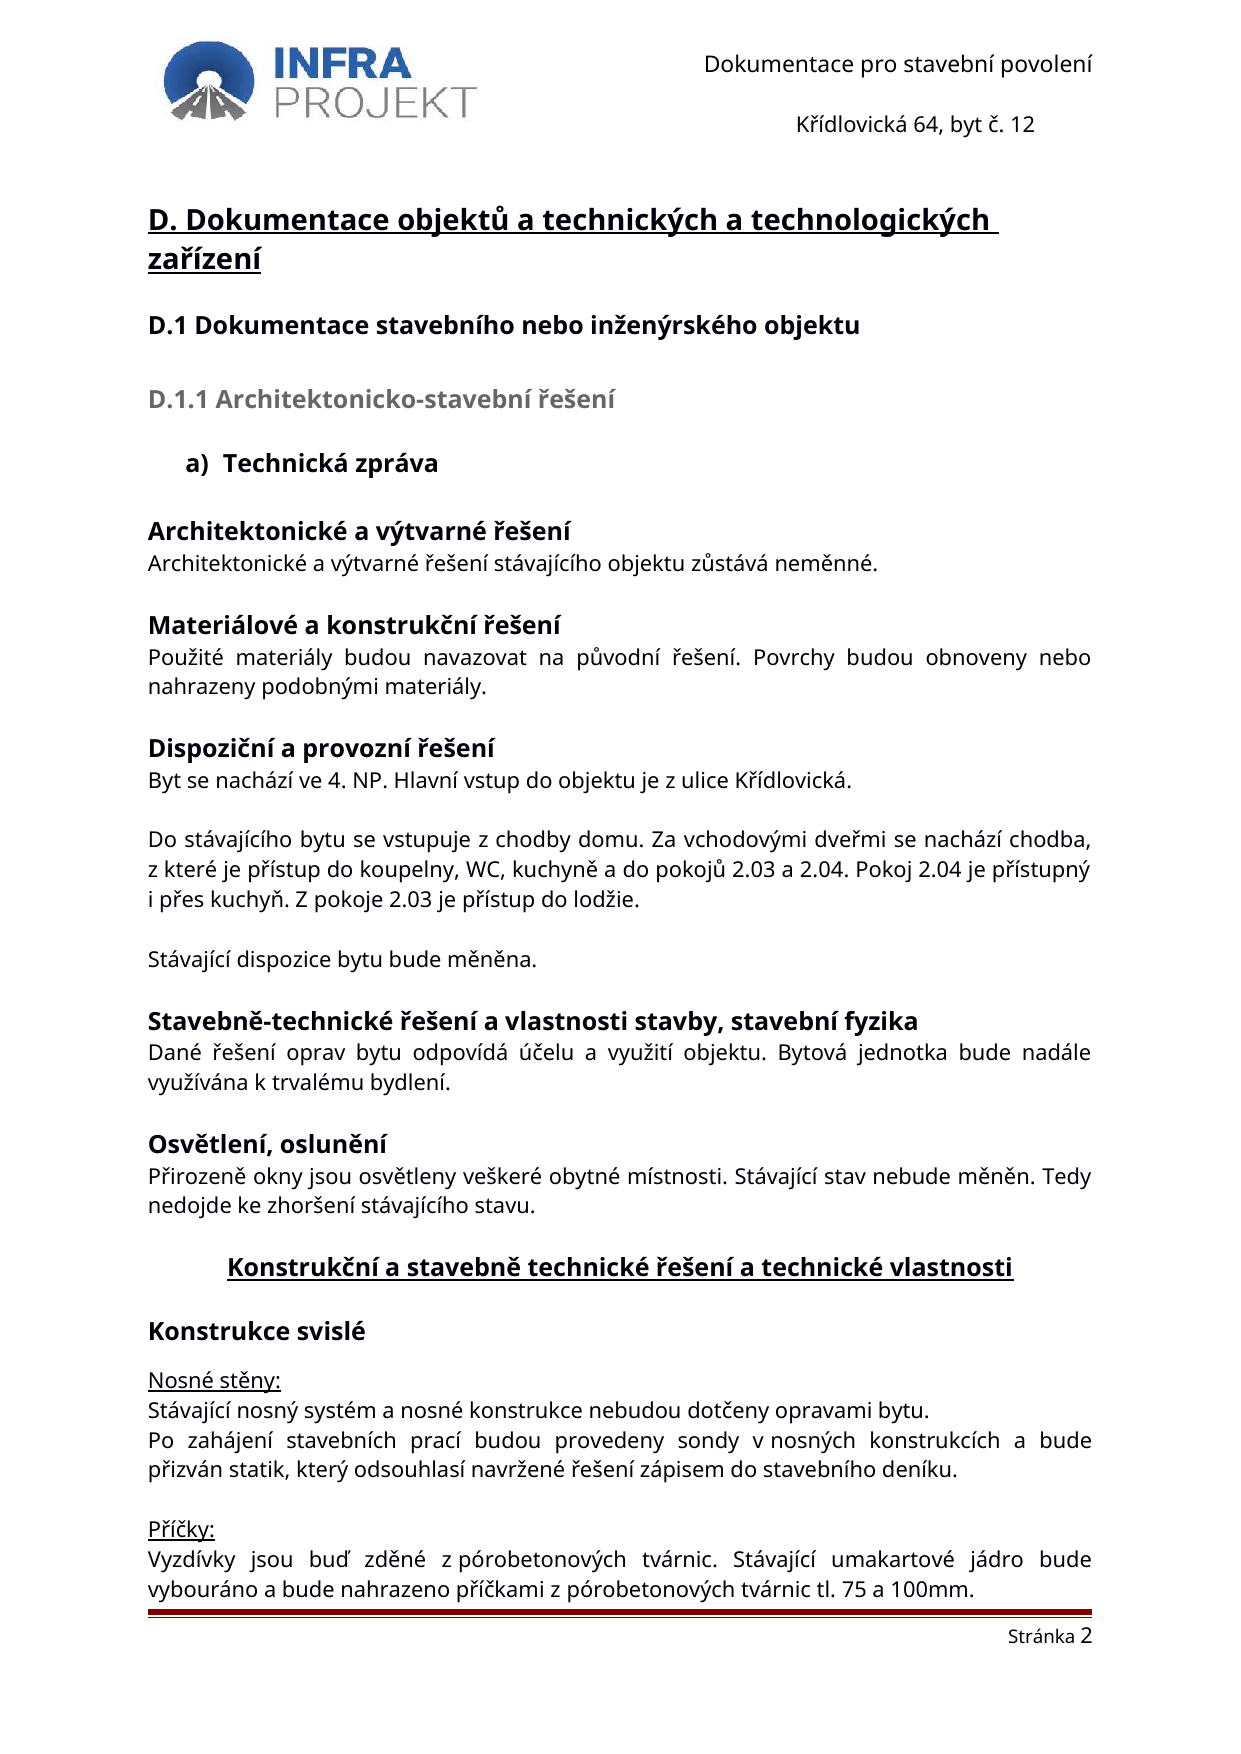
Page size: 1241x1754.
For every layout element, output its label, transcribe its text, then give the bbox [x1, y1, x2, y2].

text Použité materiály budou navazovat na původní řešení. Povrchy budou obnoveny nebo nahrazeny podobnými materiály. [148, 641, 1092, 701]
text Dané řešení oprav bytu odpovídá účelu a využití objektu. Bytová jednotka bude nadále využívána k trvalému bydlení. [148, 1037, 1092, 1097]
text Dispoziční a provozní řešení [148, 731, 1092, 765]
text Architektonické a výtvarné řešení [148, 514, 1092, 548]
text Konstrukční a stavebně technické řešení a technické vlastnosti [148, 1250, 1092, 1284]
text Stavebně-technické řešení a vlastnosti stavby, stavební fyzika [148, 1003, 1092, 1037]
text Architektonické a výtvarné řešení stávajícího objektu zůstává neměnné. [148, 548, 1092, 578]
text Stávající dispozice bytu bude měněna. [148, 944, 1092, 973]
text Vyzdívky jsou buď zděné z pórobetonových tvárnic. Stávající umakartové jádro bude vybouráno a bude nahrazeno příčkami z pórobetonových tvárnic tl. 75 a 100mm. [148, 1544, 1092, 1603]
text D. Dokumentace objektů a technických a technologických zařízení [148, 199, 1092, 278]
text D.1.1 Architektonicko-stavební řešení [148, 382, 1092, 416]
text Byt se nachází ve 4. NP. Hlavní vstup do objektu je z ulice Křídlovická. [148, 765, 1092, 795]
text D.1 Dokumentace stavebního nebo inženýrského objektu [148, 308, 1092, 342]
text Stávající nosný systém a nosné konstrukce nebudou dotčeny opravami bytu. [148, 1395, 1092, 1425]
text Po zahájení stavebních prací budou provedeny sondy v nosných konstrukcích a bude přizván statik, který odsouhlasí navržené řešení zápisem do stavebního deníku. [148, 1425, 1092, 1484]
text Příčky: [148, 1514, 1092, 1544]
text Do stávajícího bytu se vstupuje z chodby domu. Za vchodovými dveřmi se nachází chodba, z které je přístup do koupelny, WC, kuchyně a do pokojů 2.03 a 2.04. Pokoj 2.04 je přístupný i přes kuchyň. Z pokoje 2.03 je přístup do lodžie. [148, 824, 1092, 914]
text Nosné stěny: [148, 1365, 1092, 1395]
text Osvětlení, oslunění [148, 1127, 1092, 1161]
text Materiálové a konstrukční řešení [148, 607, 1092, 641]
text Přirozeně okny jsou osvětleny veškeré obytné místnosti. Stávající stav nebude měněn. Tedy nedojde ke zhoršení stávajícího stavu. [148, 1161, 1092, 1220]
list Technická zpráva [185, 446, 1092, 480]
text Konstrukce svislé [148, 1314, 1092, 1348]
